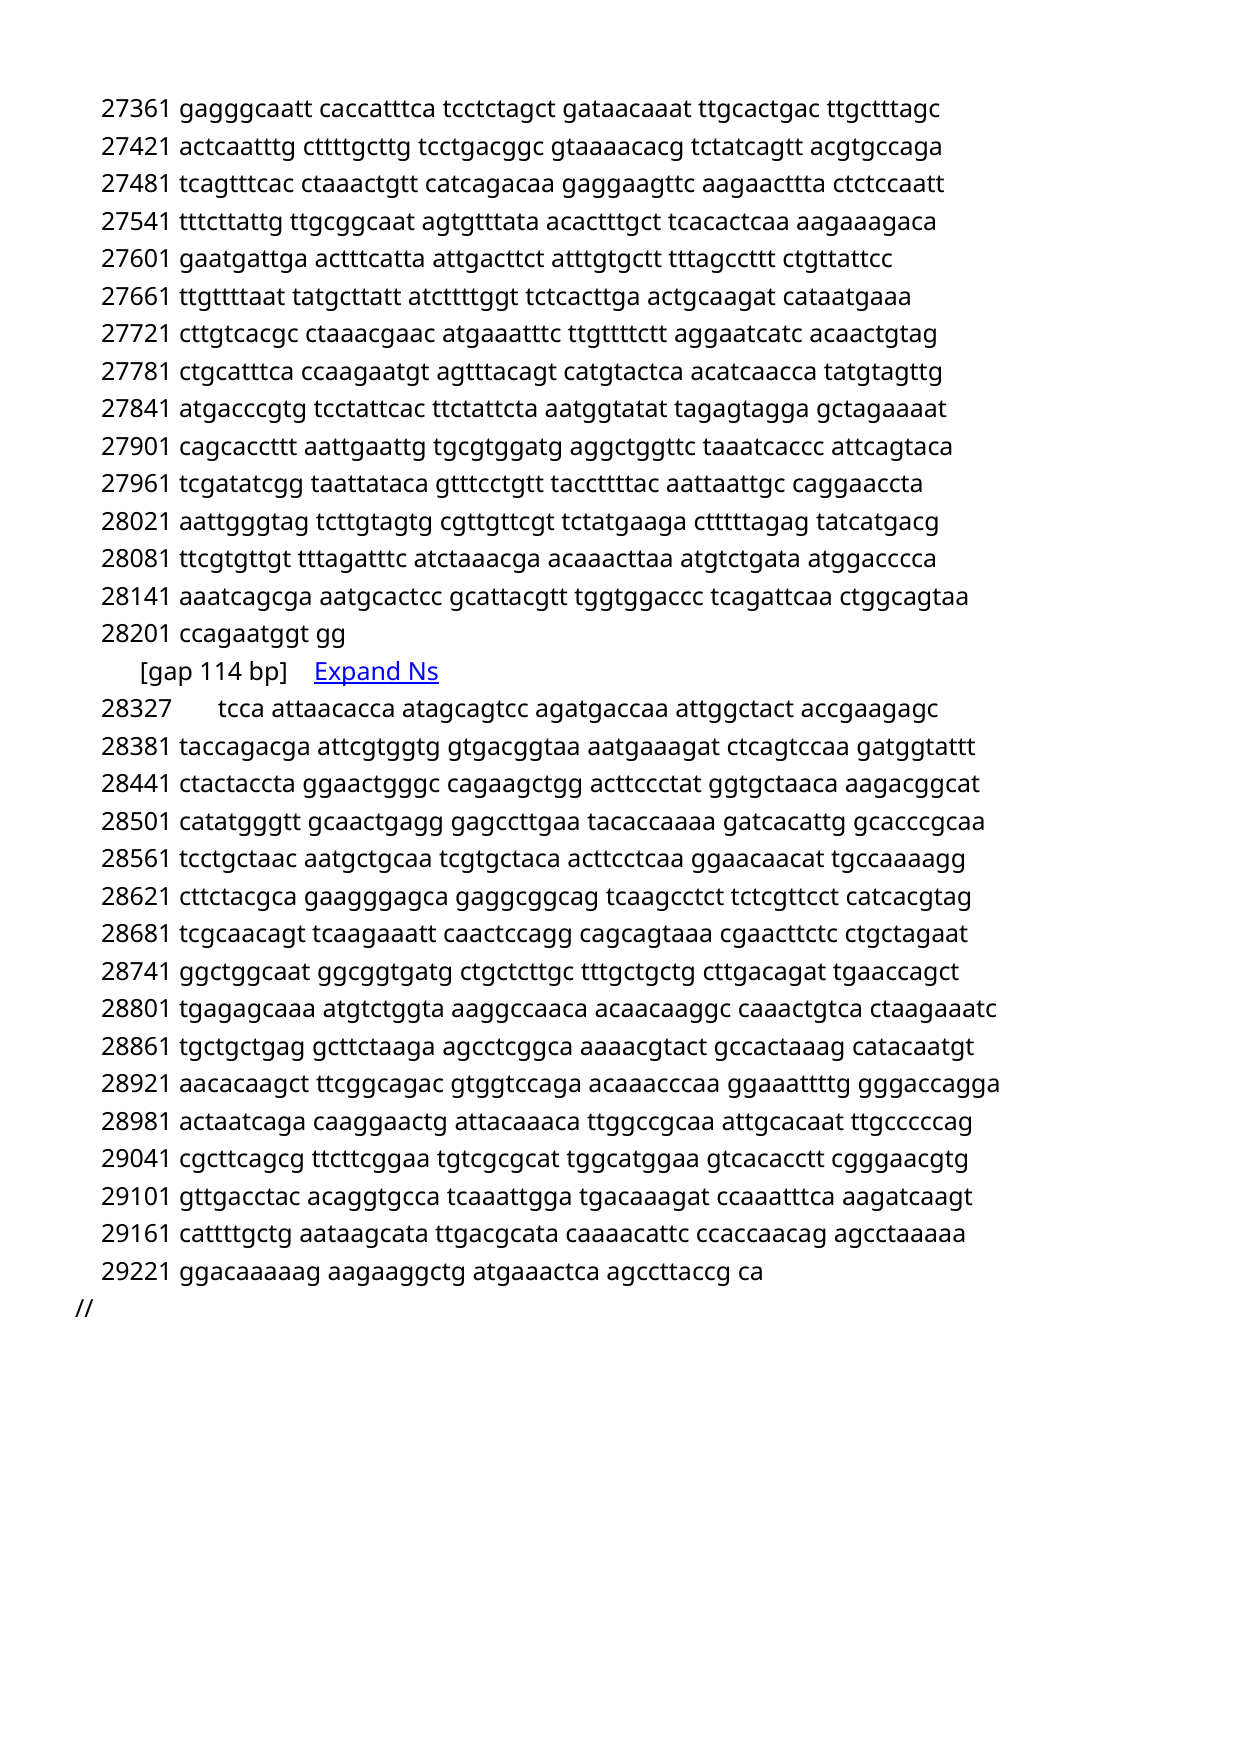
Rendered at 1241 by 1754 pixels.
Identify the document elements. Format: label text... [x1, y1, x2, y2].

text // [75, 1289, 1165, 1327]
text 27721 cttgtcacgc ctaaacgaac atgaaatttc ttgttttctt aggaatcatc acaactgtag [75, 314, 1165, 352]
text 28501 catatgggtt gcaactgagg gagccttgaa tacaccaaaa gatcacattg gcacccgcaa [75, 802, 1165, 839]
text 28801 tgagagcaaa atgtctggta aaggccaaca acaacaaggc caaactgtca ctaagaaatc [75, 989, 1165, 1027]
text 29161 cattttgctg aataagcata ttgacgcata caaaacattc ccaccaacag agcctaaaaa [75, 1214, 1165, 1252]
text 28681 tcgcaacagt tcaagaaatt caactccagg cagcagtaaa cgaacttctc ctgctagaat [75, 914, 1165, 952]
text [gap 114 bp] Expand Ns [75, 652, 1165, 689]
text 27541 tttcttattg ttgcggcaat agtgtttata acactttgct tcacactcaa aagaaagaca [75, 202, 1165, 239]
text 29101 gttgacctac acaggtgcca tcaaattgga tgacaaagat ccaaatttca aagatcaagt [75, 1177, 1165, 1214]
text 27361 gagggcaatt caccatttca tcctctagct gataacaaat ttgcactgac ttgctttagc [75, 89, 1165, 127]
text 29221 ggacaaaaag aagaaggctg atgaaactca agccttaccg ca [75, 1252, 1165, 1289]
text 27481 tcagtttcac ctaaactgtt catcagacaa gaggaagttc aagaacttta ctctccaatt [75, 164, 1165, 202]
text 28327 tcca attaacacca atagcagtcc agatgaccaa attggctact accgaagagc [75, 689, 1165, 727]
text 28921 aacacaagct ttcggcagac gtggtccaga acaaacccaa ggaaattttg gggaccagga [75, 1064, 1165, 1102]
text 29041 cgcttcagcg ttcttcggaa tgtcgcgcat tggcatggaa gtcacacctt cgggaacgtg [75, 1139, 1165, 1177]
text 28741 ggctggcaat ggcggtgatg ctgctcttgc tttgctgctg cttgacagat tgaaccagct [75, 952, 1165, 989]
text 28021 aattgggtag tcttgtagtg cgttgttcgt tctatgaaga ctttttagag tatcatgacg [75, 502, 1165, 539]
text 27961 tcgatatcgg taattataca gtttcctgtt taccttttac aattaattgc caggaaccta [75, 464, 1165, 502]
text 27841 atgacccgtg tcctattcac ttctattcta aatggtatat tagagtagga gctagaaaat [75, 389, 1165, 427]
text 28621 cttctacgca gaagggagca gaggcggcag tcaagcctct tctcgttcct catcacgtag [75, 877, 1165, 914]
text 28441 ctactaccta ggaactgggc cagaagctgg acttccctat ggtgctaaca aagacggcat [75, 764, 1165, 802]
text 28381 taccagacga attcgtggtg gtgacggtaa aatgaaagat ctcagtccaa gatggtattt [75, 727, 1165, 764]
text 28561 tcctgctaac aatgctgcaa tcgtgctaca acttcctcaa ggaacaacat tgccaaaagg [75, 839, 1165, 877]
text 27421 actcaatttg cttttgcttg tcctgacggc gtaaaacacg tctatcagtt acgtgccaga [75, 127, 1165, 164]
text 27601 gaatgattga actttcatta attgacttct atttgtgctt tttagccttt ctgttattcc [75, 239, 1165, 277]
text 27661 ttgttttaat tatgcttatt atcttttggt tctcacttga actgcaagat cataatgaaa [75, 277, 1165, 314]
text 27781 ctgcatttca ccaagaatgt agtttacagt catgtactca acatcaacca tatgtagttg [75, 352, 1165, 389]
text 28141 aaatcagcga aatgcactcc gcattacgtt tggtggaccc tcagattcaa ctggcagtaa [75, 577, 1165, 614]
text 28981 actaatcaga caaggaactg attacaaaca ttggccgcaa attgcacaat ttgcccccag [75, 1102, 1165, 1139]
text 28201 ccagaatggt gg [75, 614, 1165, 652]
text 27901 cagcaccttt aattgaattg tgcgtggatg aggctggttc taaatcaccc attcagtaca [75, 427, 1165, 464]
text 28861 tgctgctgag gcttctaaga agcctcggca aaaacgtact gccactaaag catacaatgt [75, 1027, 1165, 1064]
text 28081 ttcgtgttgt tttagatttc atctaaacga acaaacttaa atgtctgata atggacccca [75, 539, 1165, 577]
